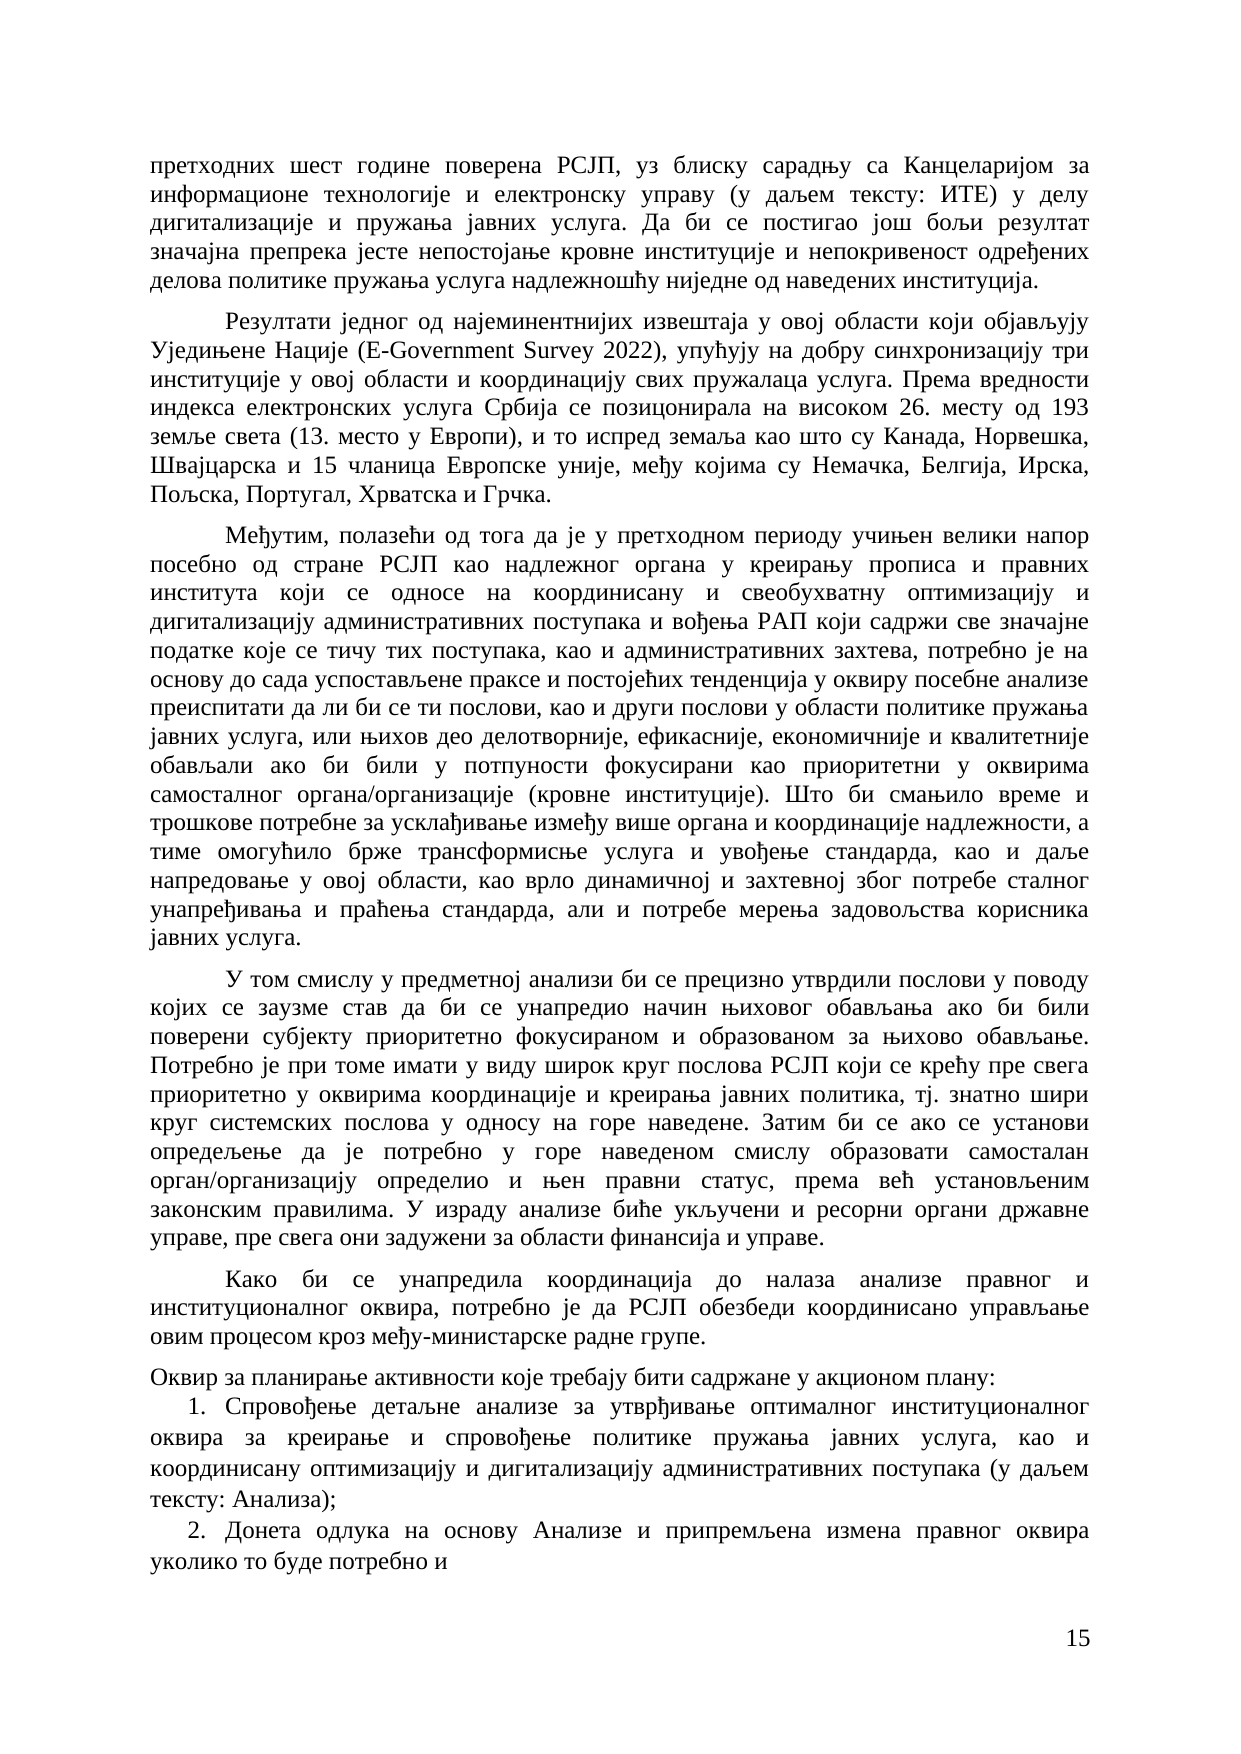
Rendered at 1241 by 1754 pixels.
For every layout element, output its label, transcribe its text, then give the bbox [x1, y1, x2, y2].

list Спровођење детаљне анализе за утврђивање оптималног институционалног оквира за креирање и спровођење политике пружања јавних услуга, као и координисану оптимизацију и дигитализацију административних поступака (у даљем тексту: Анализа); [150, 1391, 1090, 1513]
text Међутим, полазећи од тога да је у претходном периоду учињен велики напор посебно од стране РСЈП као надлежног органа у креирању прописа и правних института који се односе на координисану и свеобухватну оптимизацију и дигитализацију административних поступака и вођења РАП који садржи све значајне податке које се тичу тих поступака, као и административних захтева, потребно је на основу до сада успостављене праксе и постојећих тенденција у оквиру посебне анализе преиспитати да ли би се ти послови, као и други послови у области политике пружања јавних услуга, или њихов део делотворније, ефикасније, економичније и квалитетније обављали ако би били у потпуности фокусирани као приоритетни у оквирима самосталног органа/организације (кровне институције). Што би смањило време и трошкове потребне за усклађивање између више органа и координације надлежности, а тиме омогућило брже трансформисње услуга и увођење стандарда, као и даље напредовање у овој области, као врло динамичној и захтевној због потребе сталног унапређивања и праћења стандарда, али и потребе мерења задовољства корисника јавних услуга. [150, 520, 1090, 951]
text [150, 150, 1090, 294]
text Резултати једног од најеминентнијих извештаја у овој области који објављују Уједињене Нације (E-Government Survey 2022), упућују на добру синхронизацију три институције у овој области и координацију свих пружалаца услуга. Према вредности индекса електронских услуга Србија се позицонирала на високом 26. месту од 193 земље света (13. место у Европи), и то испред земаља као што су Канада, Норвешка, Швајцарска и 15 чланица Европске уније, међу којима су Немачка, Белгија, Ирска, Пољска, Португал, Хрватска и Грчка. [150, 306, 1090, 507]
text У том смислу у предметној анализи би се прецизно утврдили послови у поводу којих се заузме став да би се унапредио начин њиховог обављања ако би били поверени субјекту приоритетно фокусираном и образованом за њихово обављање. Потребно је при томе имати у виду широк круг послова РСЈП који се крећу пре свега приоритетно у оквирима координације и креирања јавних политика, тј. знатно шири круг системских послова у односу на горе наведене. Затим би се ако се установи опредељење да је потребно у горе наведеном смислу образовати самосталан орган/организацију определио и њен правни статус, према већ установљеним законским правилима. У израду анализе биће укључени и ресорни органи државне управе, пре свега они задужени за области финансија и управе. [150, 964, 1090, 1251]
list Донета одлука на основу Анализе и припремљена измена правног оквира уколико то буде потребно и [150, 1515, 1090, 1575]
text Оквир за планирање активности које требају бити садржане у акционом плану: [150, 1362, 1090, 1391]
text Како би се унапредила координација до налаза анализе правног и институционалног оквира, потребно је да РСЈП обезбеди координисано управљање овим процесом кроз међу-министарске радне групе. [150, 1264, 1090, 1350]
